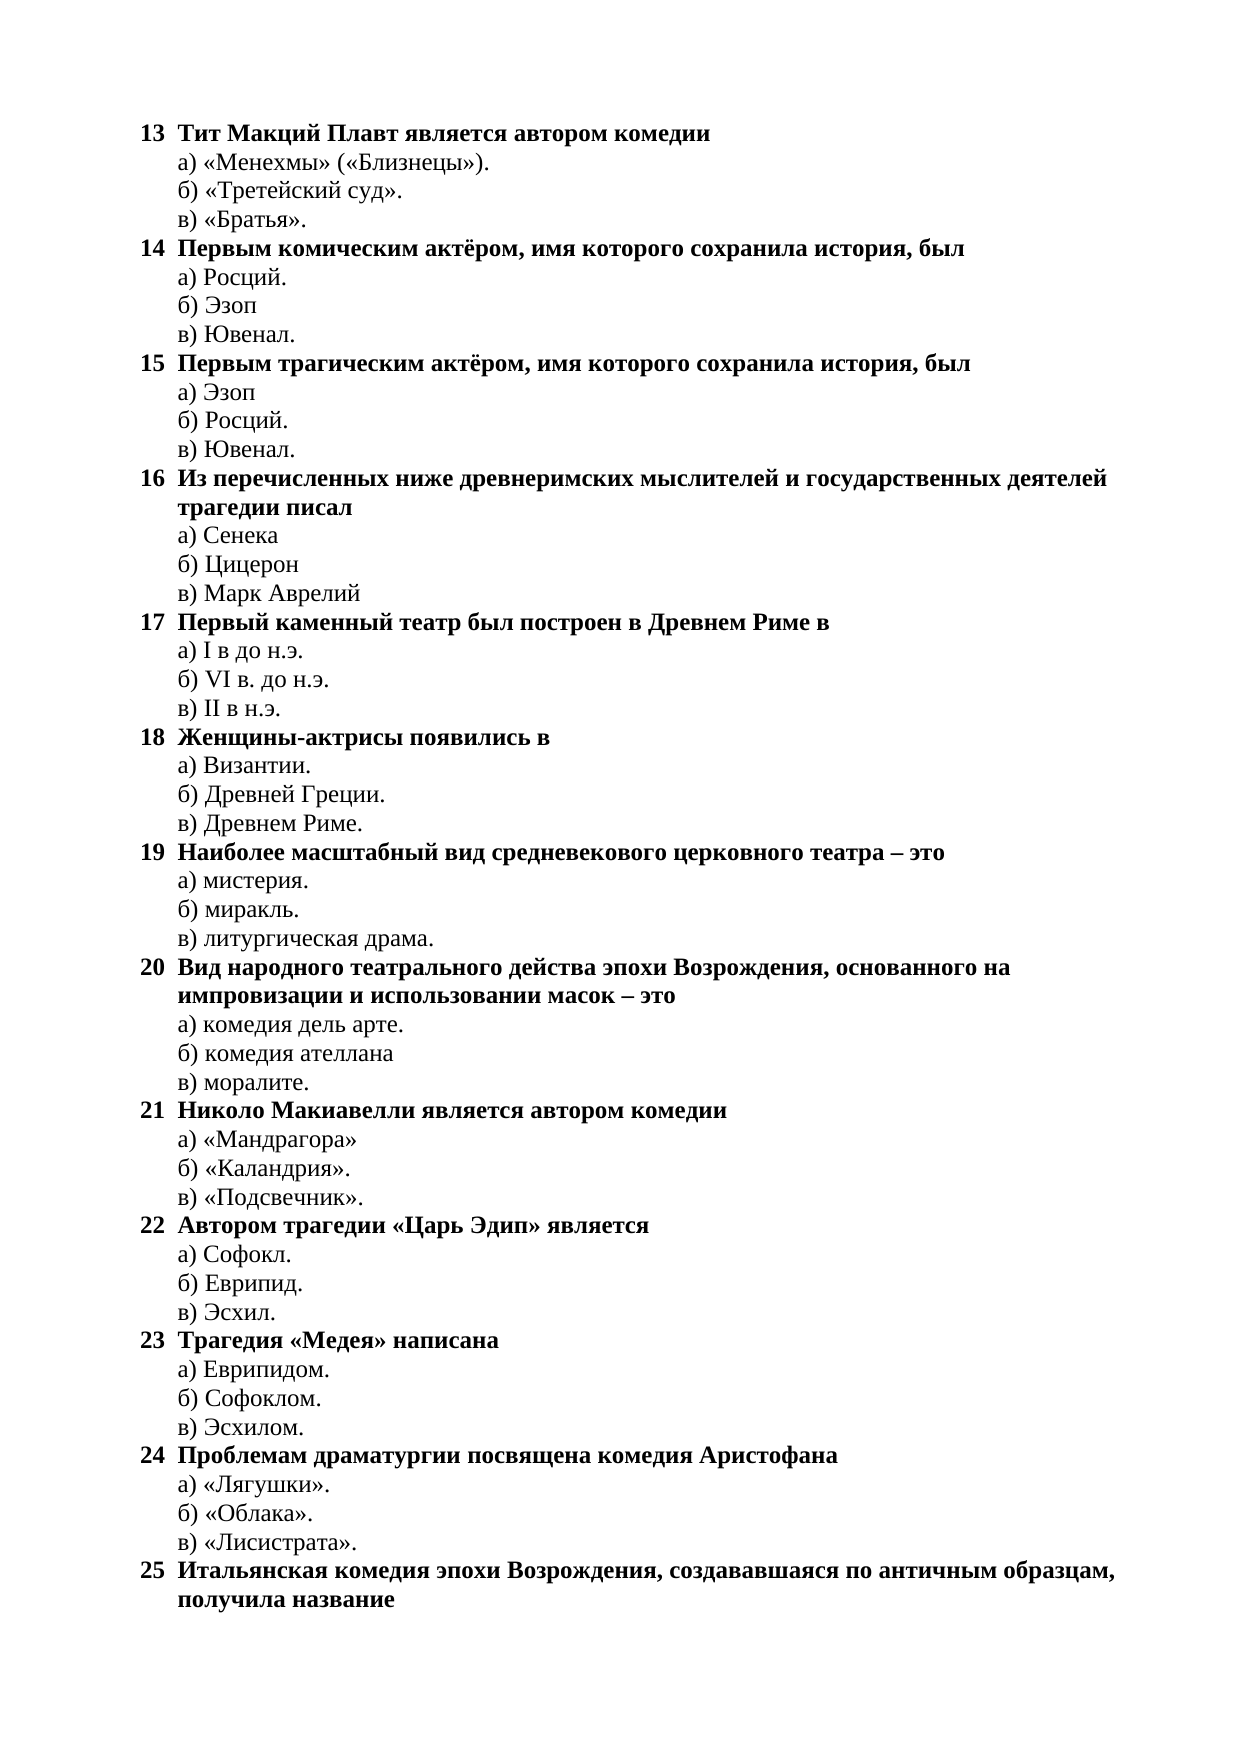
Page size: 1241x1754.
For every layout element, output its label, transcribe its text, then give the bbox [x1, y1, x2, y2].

list Николо Макиавелли является автором комедии [140, 1096, 1152, 1124]
text в) Эсхилом. [177, 1412, 1152, 1441]
list Тит Макций Плавт является автором комедии [140, 118, 1152, 147]
text а) Сенека [177, 521, 1152, 549]
list Проблемам драматургии посвящена комедия Аристофана [140, 1441, 1152, 1469]
text в) «Лисистрата». [177, 1527, 1152, 1556]
text в) Марк Аврелий [177, 578, 1152, 607]
text б) Росций. [177, 406, 1152, 434]
list Трагедия «Медея» написана [140, 1326, 1152, 1354]
list Наиболее масштабный вид средневекового церковного театра – это [140, 837, 1152, 866]
text в) II в н.э. [177, 693, 1152, 722]
text в) Древнем Риме. [177, 808, 1152, 837]
list Из перечисленных ниже древнеримских мыслителей и государственных деятелей трагедии писал [140, 463, 1152, 521]
text а) Софокл. [177, 1239, 1152, 1268]
text б) комедия ателлана [177, 1038, 1152, 1067]
text в) литургическая драма. [177, 923, 1152, 952]
text в) Ювенал. [177, 434, 1152, 463]
list Итальянская комедия эпохи Возрождения, создававшаяся по античным образцам, получила название [140, 1556, 1152, 1613]
list Первым комическим актёром, имя которого сохранила история, был [140, 233, 1152, 262]
text б) Еврипид. [177, 1268, 1152, 1297]
text в) «Подсвечник». [177, 1182, 1152, 1211]
text б) миракль. [177, 894, 1152, 923]
text в) Ювенал. [177, 319, 1152, 348]
list Вид народного театрального действа эпохи Возрождения, основанного на импровизации и использовании масок – это [140, 952, 1152, 1009]
text в) Эсхил. [177, 1297, 1152, 1326]
text б) Софоклом. [177, 1383, 1152, 1412]
text в) моралите. [177, 1067, 1152, 1096]
list Женщины-актрисы появились в [140, 722, 1152, 751]
text б) «Облака». [177, 1498, 1152, 1527]
text б) Эзоп [177, 291, 1152, 319]
text а) мистерия. [177, 866, 1152, 894]
list Первый каменный театр был построен в Древнем Риме в [140, 607, 1152, 636]
text а) Еврипидом. [177, 1354, 1152, 1383]
text в) «Братья». [177, 204, 1152, 233]
text а) I в до н.э. [177, 636, 1152, 664]
text б) Цицерон [177, 549, 1152, 578]
text б) Древней Греции. [177, 779, 1152, 808]
text а) Росций. [177, 262, 1152, 291]
list Первым трагическим актёром, имя которого сохранила история, был [140, 348, 1152, 377]
text б) «Третейский суд». [177, 176, 1152, 204]
text а) «Менехмы» («Близнецы»). [177, 147, 1152, 176]
text а) Эзоп [177, 377, 1152, 406]
text а) Византии. [177, 751, 1152, 779]
text б) VI в. до н.э. [177, 664, 1152, 693]
text а) «Лягушки». [177, 1469, 1152, 1498]
text а) комедия дель арте. [177, 1009, 1152, 1038]
list Автором трагедии «Царь Эдип» является [140, 1211, 1152, 1239]
text б) «Каландрия». [177, 1153, 1152, 1182]
text а) «Мандрагора» [177, 1124, 1152, 1153]
